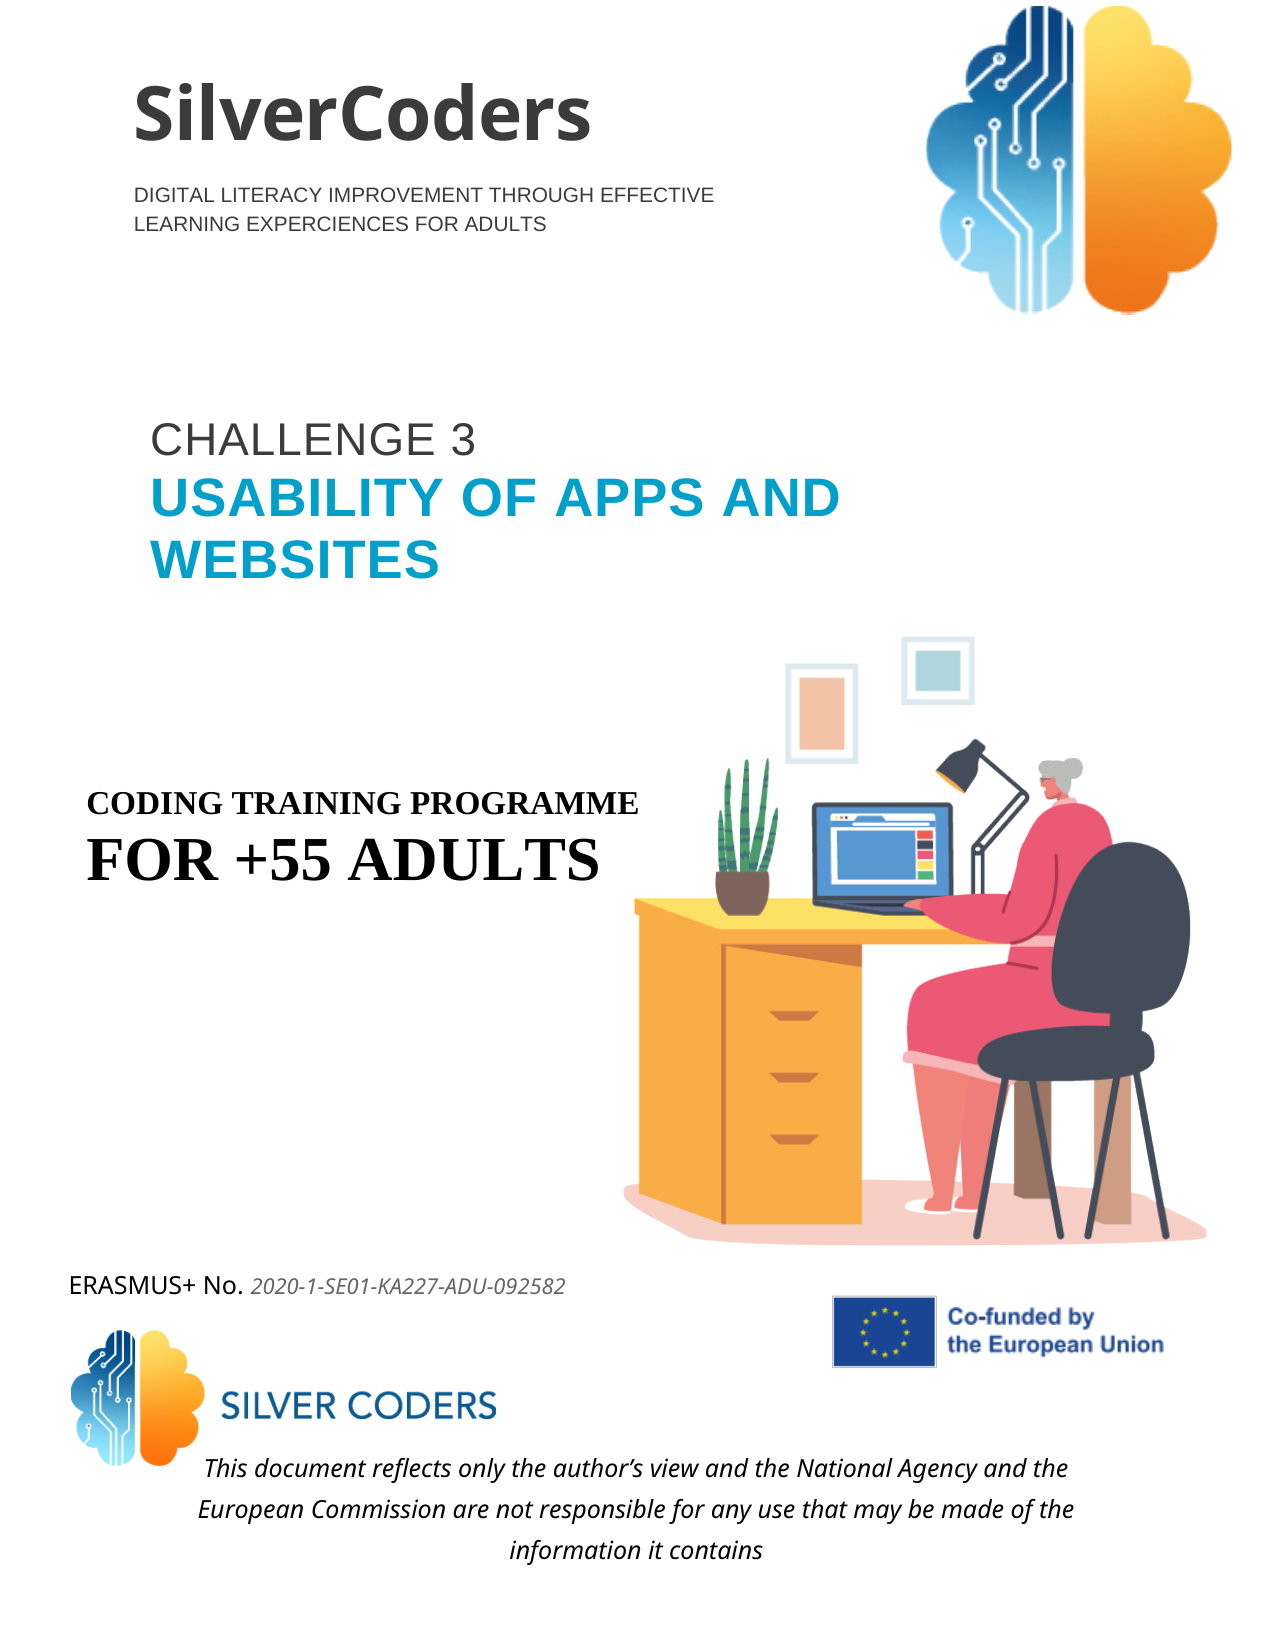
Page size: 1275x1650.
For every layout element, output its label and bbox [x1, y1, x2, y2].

picture [926, 6, 1232, 315]
picture [71, 1330, 497, 1466]
picture [623, 636, 1206, 1244]
